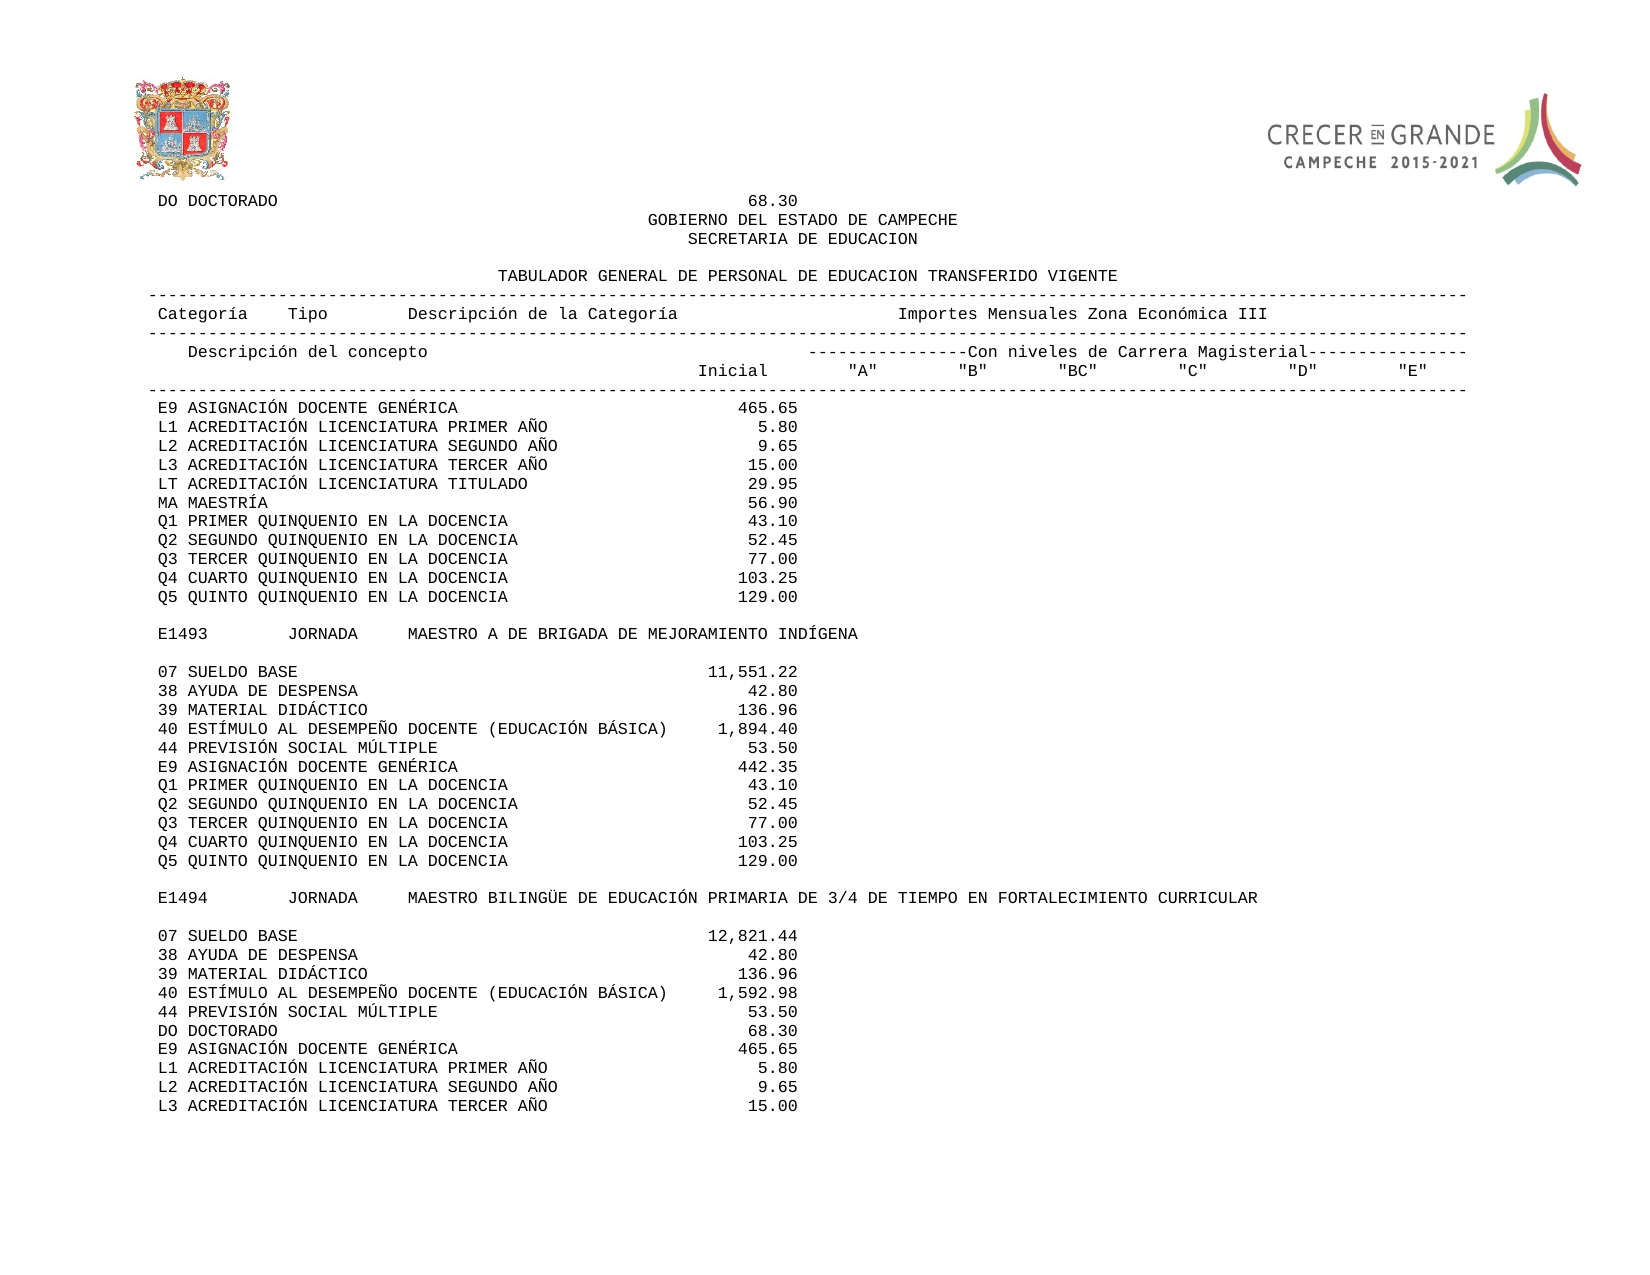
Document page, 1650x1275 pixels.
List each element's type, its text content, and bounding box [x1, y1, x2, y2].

text 38 AYUDA DE DESPENSA 42.80 [148, 683, 1502, 702]
text Q3 TERCER QUINQUENIO EN LA DOCENCIA 77.00 [148, 815, 1502, 833]
text L1 ACREDITACIÓN LICENCIATURA PRIMER AÑO 5.80 [148, 419, 1502, 438]
text Categoría Tipo Descripción de la Categoría Importes Mensuales Zona Económica III [148, 306, 1502, 324]
text ------------------------------------------------------------------------------------------------------------------------------------ [148, 324, 1502, 343]
text Q2 SEGUNDO QUINQUENIO EN LA DOCENCIA 52.45 [148, 796, 1502, 815]
text SECRETARIA DE EDUCACION [148, 230, 1502, 249]
text Q4 CUARTO QUINQUENIO EN LA DOCENCIA 103.25 [148, 569, 1502, 588]
text 38 AYUDA DE DESPENSA 42.80 [148, 947, 1502, 966]
picture [133, 77, 231, 181]
text MA MAESTRÍA 56.90 [148, 494, 1502, 513]
text L2 ACREDITACIÓN LICENCIATURA SEGUNDO AÑO 9.65 [148, 1079, 1502, 1097]
text 40 ESTÍMULO AL DESEMPEÑO DOCENTE (EDUCACIÓN BÁSICA) 1,592.98 [148, 984, 1502, 1003]
text E9 ASIGNACIÓN DOCENTE GENÉRICA 465.65 [148, 1041, 1502, 1060]
text LT ACREDITACIÓN LICENCIATURA TITULADO 29.95 [148, 475, 1502, 494]
text 40 ESTÍMULO AL DESEMPEÑO DOCENTE (EDUCACIÓN BÁSICA) 1,894.40 [148, 720, 1502, 739]
text Q3 TERCER QUINQUENIO EN LA DOCENCIA 77.00 [148, 551, 1502, 569]
text ------------------------------------------------------------------------------------------------------------------------------------ [148, 381, 1502, 400]
text Descripción del concepto ----------------Con niveles de Carrera Magisterial---------------- [148, 343, 1502, 362]
text 07 SUELDO BASE 11,551.22 [148, 664, 1502, 683]
text ------------------------------------------------------------------------------------------------------------------------------------ [148, 287, 1502, 306]
text 07 SUELDO BASE 12,821.44 [148, 928, 1502, 947]
text Q5 QUINTO QUINQUENIO EN LA DOCENCIA 129.00 [148, 852, 1502, 871]
picture [1262, 87, 1586, 190]
text 44 PREVISIÓN SOCIAL MÚLTIPLE 53.50 [148, 739, 1502, 758]
text Q1 PRIMER QUINQUENIO EN LA DOCENCIA 43.10 [148, 513, 1502, 532]
text DO DOCTORADO 68.30 GOBIERNO DEL ESTADO DE CAMPECHE [148, 192, 1502, 230]
text E1493 JORNADA MAESTRO A DE BRIGADA DE MEJORAMIENTO INDÍGENA [148, 626, 1502, 645]
text E9 ASIGNACIÓN DOCENTE GENÉRICA 442.35 [148, 758, 1502, 777]
text E9 ASIGNACIÓN DOCENTE GENÉRICA 465.65 [148, 400, 1502, 419]
text 44 PREVISIÓN SOCIAL MÚLTIPLE 53.50 [148, 1003, 1502, 1022]
text DO DOCTORADO 68.30 [148, 1022, 1502, 1041]
text 39 MATERIAL DIDÁCTICO 136.96 [148, 702, 1502, 720]
text L3 ACREDITACIÓN LICENCIATURA TERCER AÑO 15.00 [148, 456, 1502, 475]
text L1 ACREDITACIÓN LICENCIATURA PRIMER AÑO 5.80 [148, 1060, 1502, 1079]
text 39 MATERIAL DIDÁCTICO 136.96 [148, 966, 1502, 984]
text L3 ACREDITACIÓN LICENCIATURA TERCER AÑO 15.00 [148, 1097, 1502, 1116]
text Q2 SEGUNDO QUINQUENIO EN LA DOCENCIA 52.45 [148, 532, 1502, 551]
text Inicial "A" "B" "BC" "C" "D" "E" [148, 362, 1502, 381]
text Q4 CUARTO QUINQUENIO EN LA DOCENCIA 103.25 [148, 833, 1502, 852]
text Q5 QUINTO QUINQUENIO EN LA DOCENCIA 129.00 [148, 588, 1502, 607]
text TABULADOR GENERAL DE PERSONAL DE EDUCACION TRANSFERIDO VIGENTE [148, 268, 1502, 287]
text Q1 PRIMER QUINQUENIO EN LA DOCENCIA 43.10 [148, 777, 1502, 796]
text L2 ACREDITACIÓN LICENCIATURA SEGUNDO AÑO 9.65 [148, 438, 1502, 456]
text E1494 JORNADA MAESTRO BILINGÜE DE EDUCACIÓN PRIMARIA DE 3/4 DE TIEMPO EN FORTALECIMIENTO CURRICULAR [148, 890, 1502, 909]
